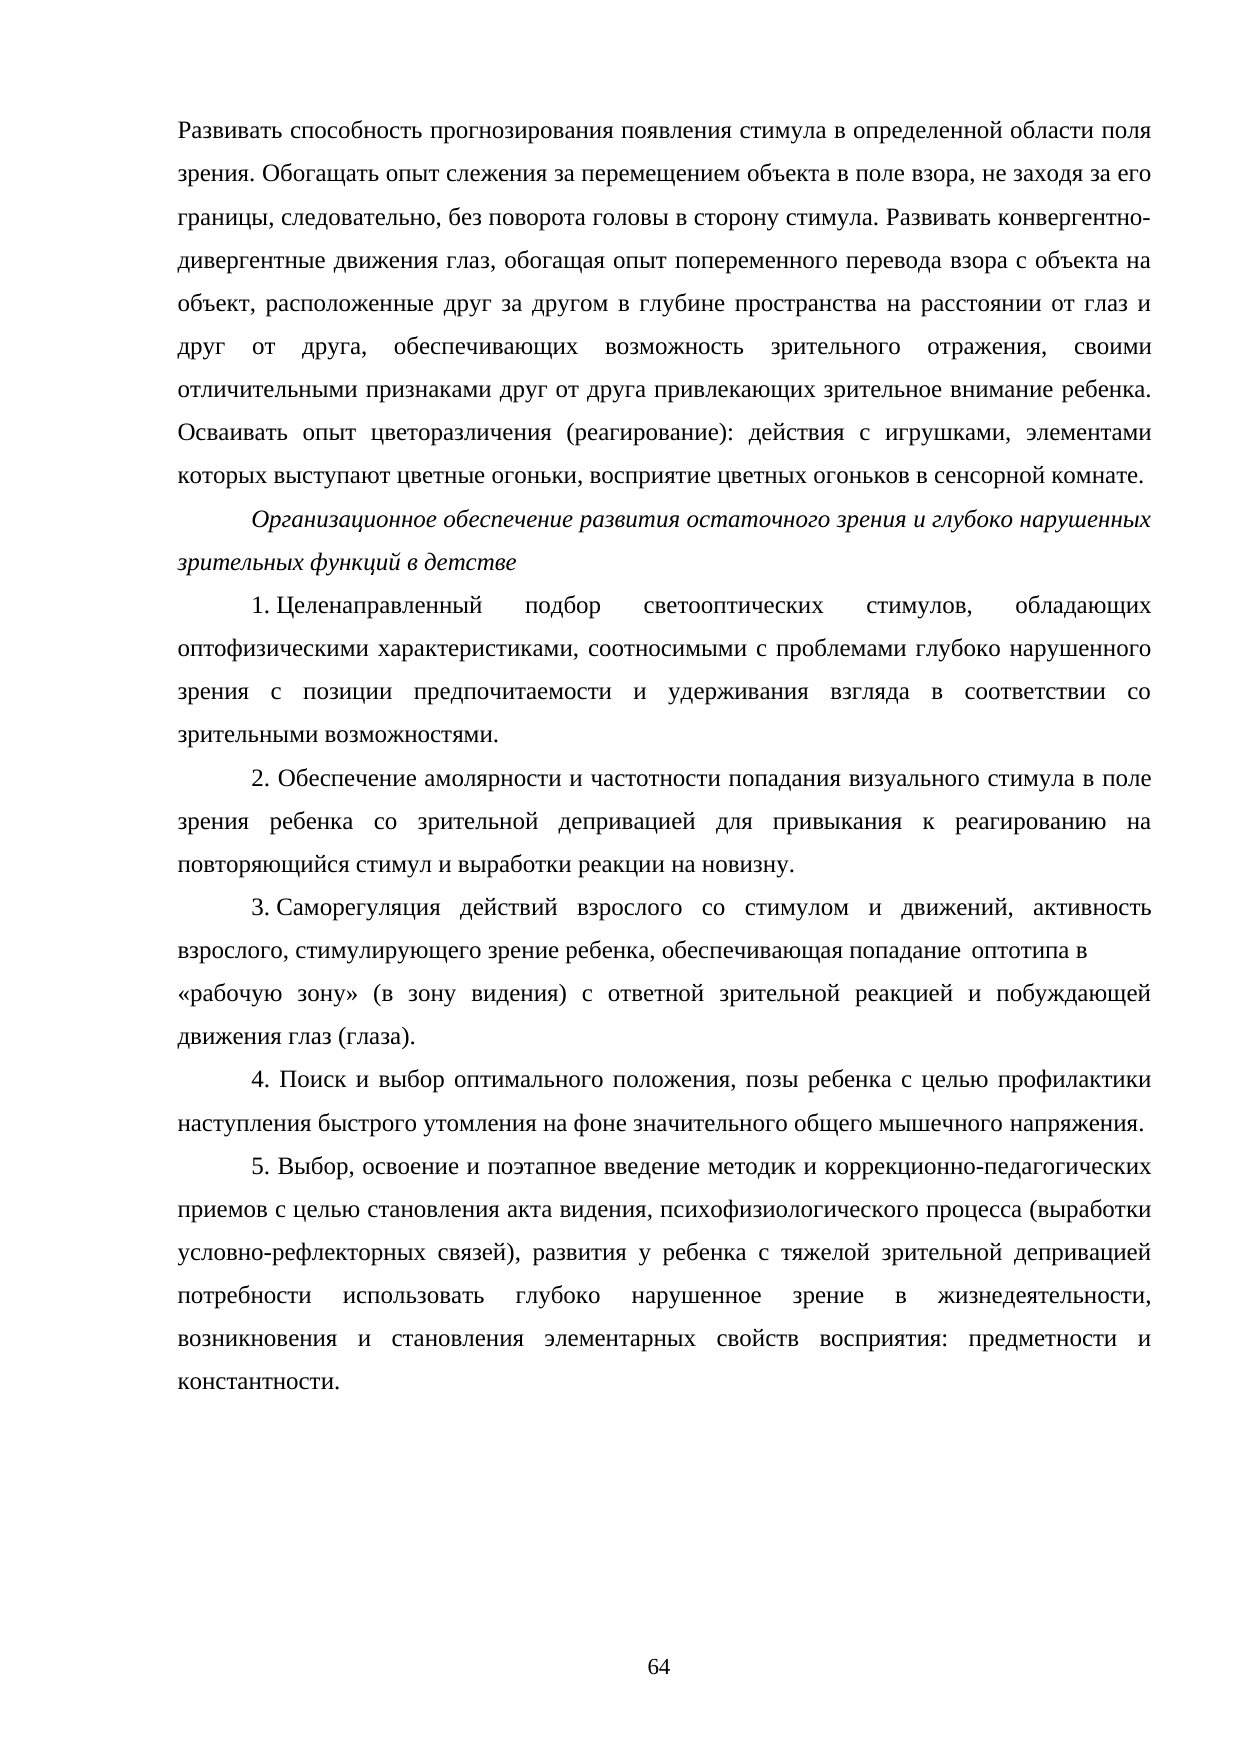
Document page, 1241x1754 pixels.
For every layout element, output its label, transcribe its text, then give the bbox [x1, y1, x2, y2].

text Организационное обеспечение развития остаточного зрения и глубоко нарушенных зрительных функций в детстве [177, 504, 1152, 576]
text Развивать способность прогнозирования появления стимула в определенной области поля зрения. Обогащать опыт слежения за перемещением объекта в поле взора, не заходя за его границы, следовательно, без поворота головы в сторону стимула. Развивать конвергентно- дивергентные движения глаз, обогащая опыт попеременного перевода взора с объекта на объект, расположенные друг за другом в глубине пространства на расстоянии от глаз и друг от друга, обеспечивающих возможность зрительного отражения, своими отличительными признаками друг от друга привлекающих зрительное внимание ребенка. Осваивать опыт цветоразличения (реагирование): действия с игрушками, элементами которых выступают цветные огоньки, восприятие цветных огоньков в сенсорной комнате. [177, 115, 1152, 489]
list Выбор, освоение и поэтапное введение методик и коррекционно-педагогических приемов с целью становления акта видения, психофизиологического процесса (выработки условно-рефлекторных связей), развития у ребенка с тяжелой зрительной депривацией потребности использовать глубоко нарушенное зрение в жизнедеятельности, возникновения и становления элементарных свойств восприятия: предметности и константности. [177, 1151, 1152, 1395]
list Саморегуляция действий взрослого со стимулом и движений, активность взрослого, стимулирующего зрение ребенка, обеспечивающая попадание оптотипа в [177, 892, 1152, 964]
list Поиск и выбор оптимального положения, позы ребенка с целью профилактики наступления быстрого утомления на фоне значительного общего мышечного напряжения. [177, 1064, 1152, 1136]
list Обеспечение амолярности и частотности попадания визуального стимула в поле зрения ребенка со зрительной депривацией для привыкания к реагированию на повторяющийся стимул и выработки реакции на новизну. [177, 763, 1153, 878]
text «рабочую зону» (в зону видения) с ответной зрительной реакцией и побуждающей движения глаз (глаза). [177, 978, 1152, 1050]
list Целенаправленный подбор светооптических стимулов, обладающих оптофизическими характеристиками, соотносимыми с проблемами глубоко нарушенного зрения с позиции предпочитаемости и удерживания взгляда в соответствии со зрительными возможностями. [177, 590, 1152, 748]
